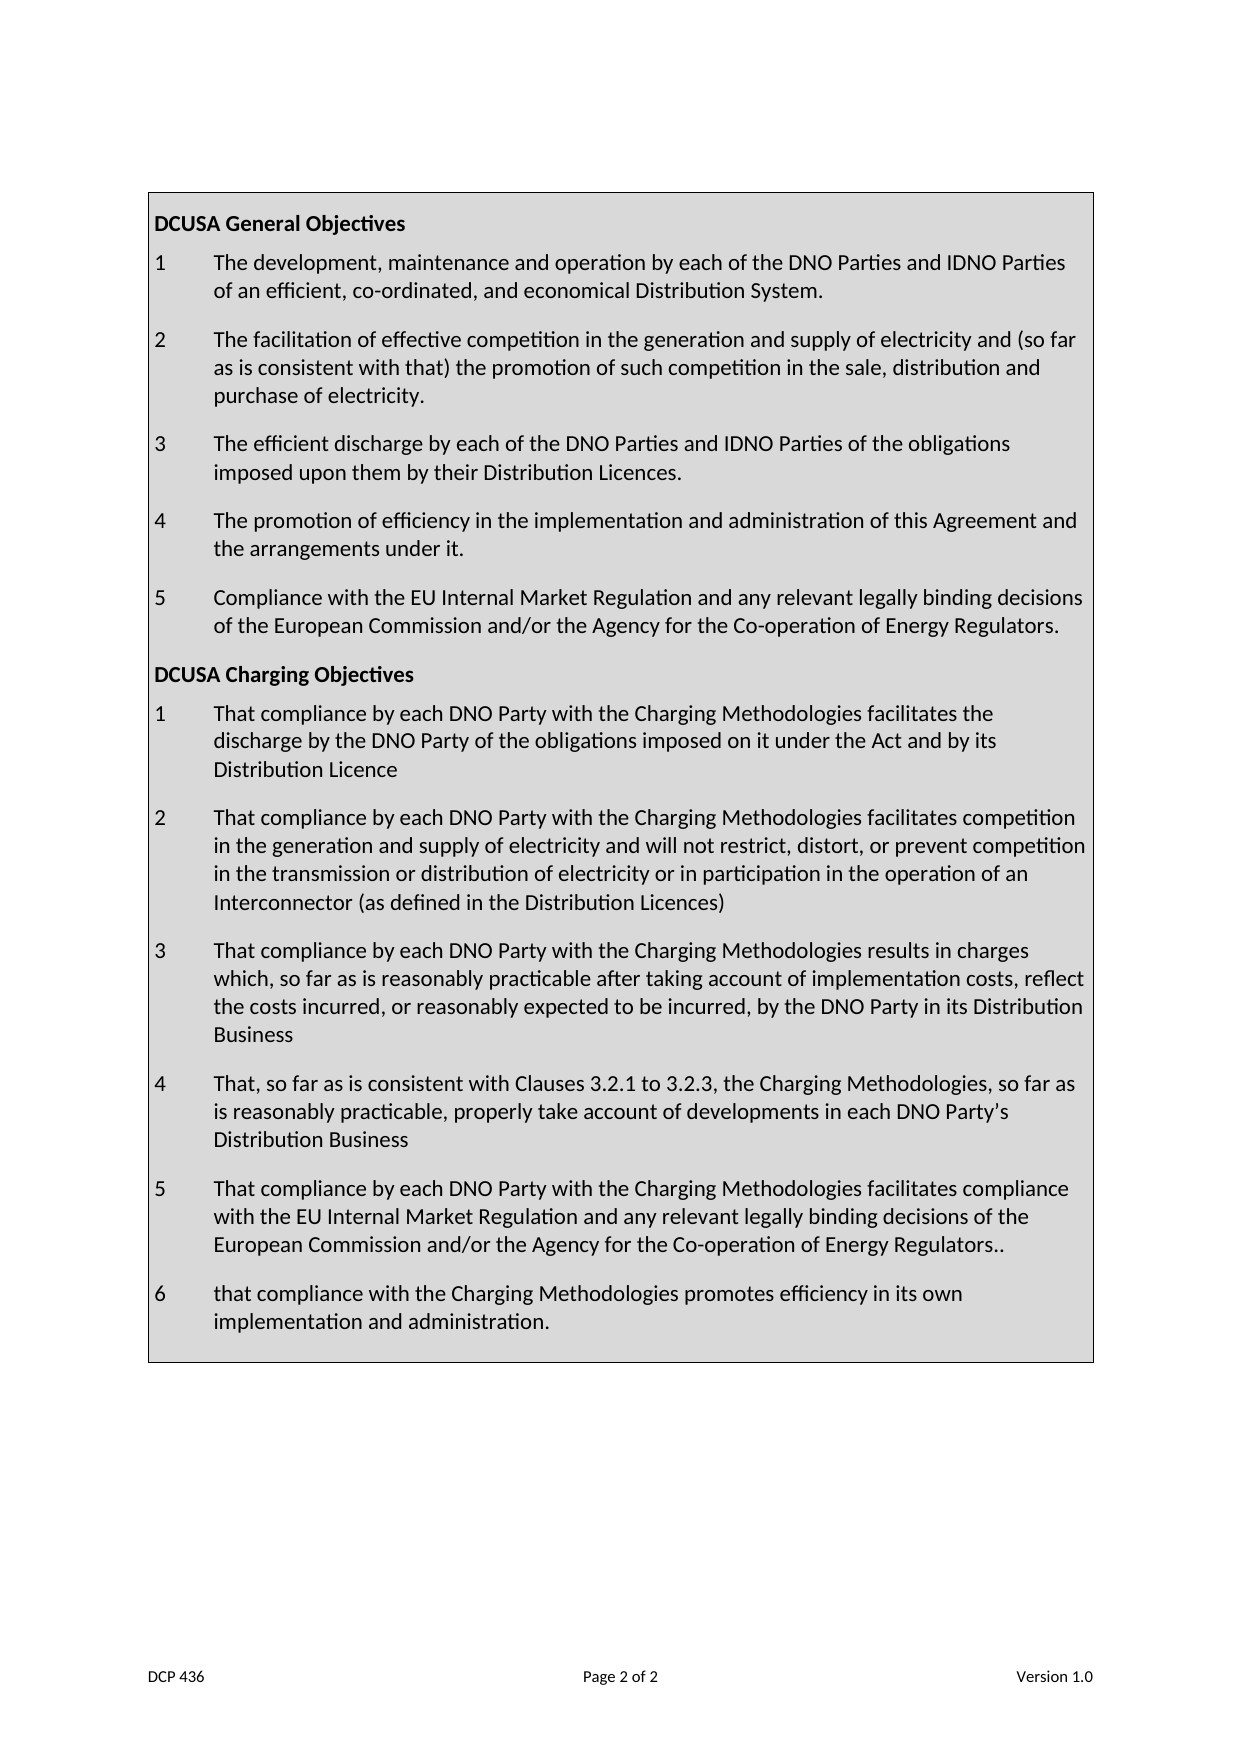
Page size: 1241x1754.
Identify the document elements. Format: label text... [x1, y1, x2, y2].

table_cell DCUSA General Objectives The development, maintenance and operation by each of the DNO Parties and IDNO Parties of an efficient, co-ordinated, and economical Distribution System. The facilitation of effective competition in the generation and supply of electricity and (so far as is consistent with that) the promotion of such competition in the sale, distribution and purchase of electricity. The efficient discharge by each of the DNO Parties and IDNO Parties of the obligations imposed upon them by their Distribution Licences. The promotion of efficiency in the implementation and administration of this Agreement and the arrangements under it. Compliance with the EU Internal Market Regulation and any relevant legally binding decisions of the European Commission and/or the Agency for the Co-operation of Energy Regulators. DCUSA Charging Objectives That compliance by each DNO Party with the Charging Methodologies facilitates the discharge by the DNO Party of the obligations imposed on it under the Act and by its Distribution Licence That compliance by each DNO Party with the Charging Methodologies facilitates competition in the generation and supply of electricity and will not restrict, distort, or prevent competition in the transmission or distribution of electricity or in participation in the operation of an Interconnector (as defined in the Distribution Licences) That compliance by each DNO Party with the Charging Methodologies results in charges which, so far as is reasonably practicable after taking account of implementation costs, reflect the costs incurred, or reasonably expected to be incurred, by the DNO Party in its Distribution Business That, so far as is consistent with Clauses 3.2.1 to 3.2.3, the Charging Methodologies, so far as is reasonably practicable, properly take account of developments in each DNO Party’s Distribution Business That compliance by each DNO Party with the Charging Methodologies facilitates compliance with the EU Internal Market Regulation and any relevant legally binding decisions of the European Commission and/or the Agency for the Co-operation of Energy Regulators.. that compliance with the Charging Methodologies promotes efficiency in its own implementation and administration. [149, 193, 1093, 1362]
